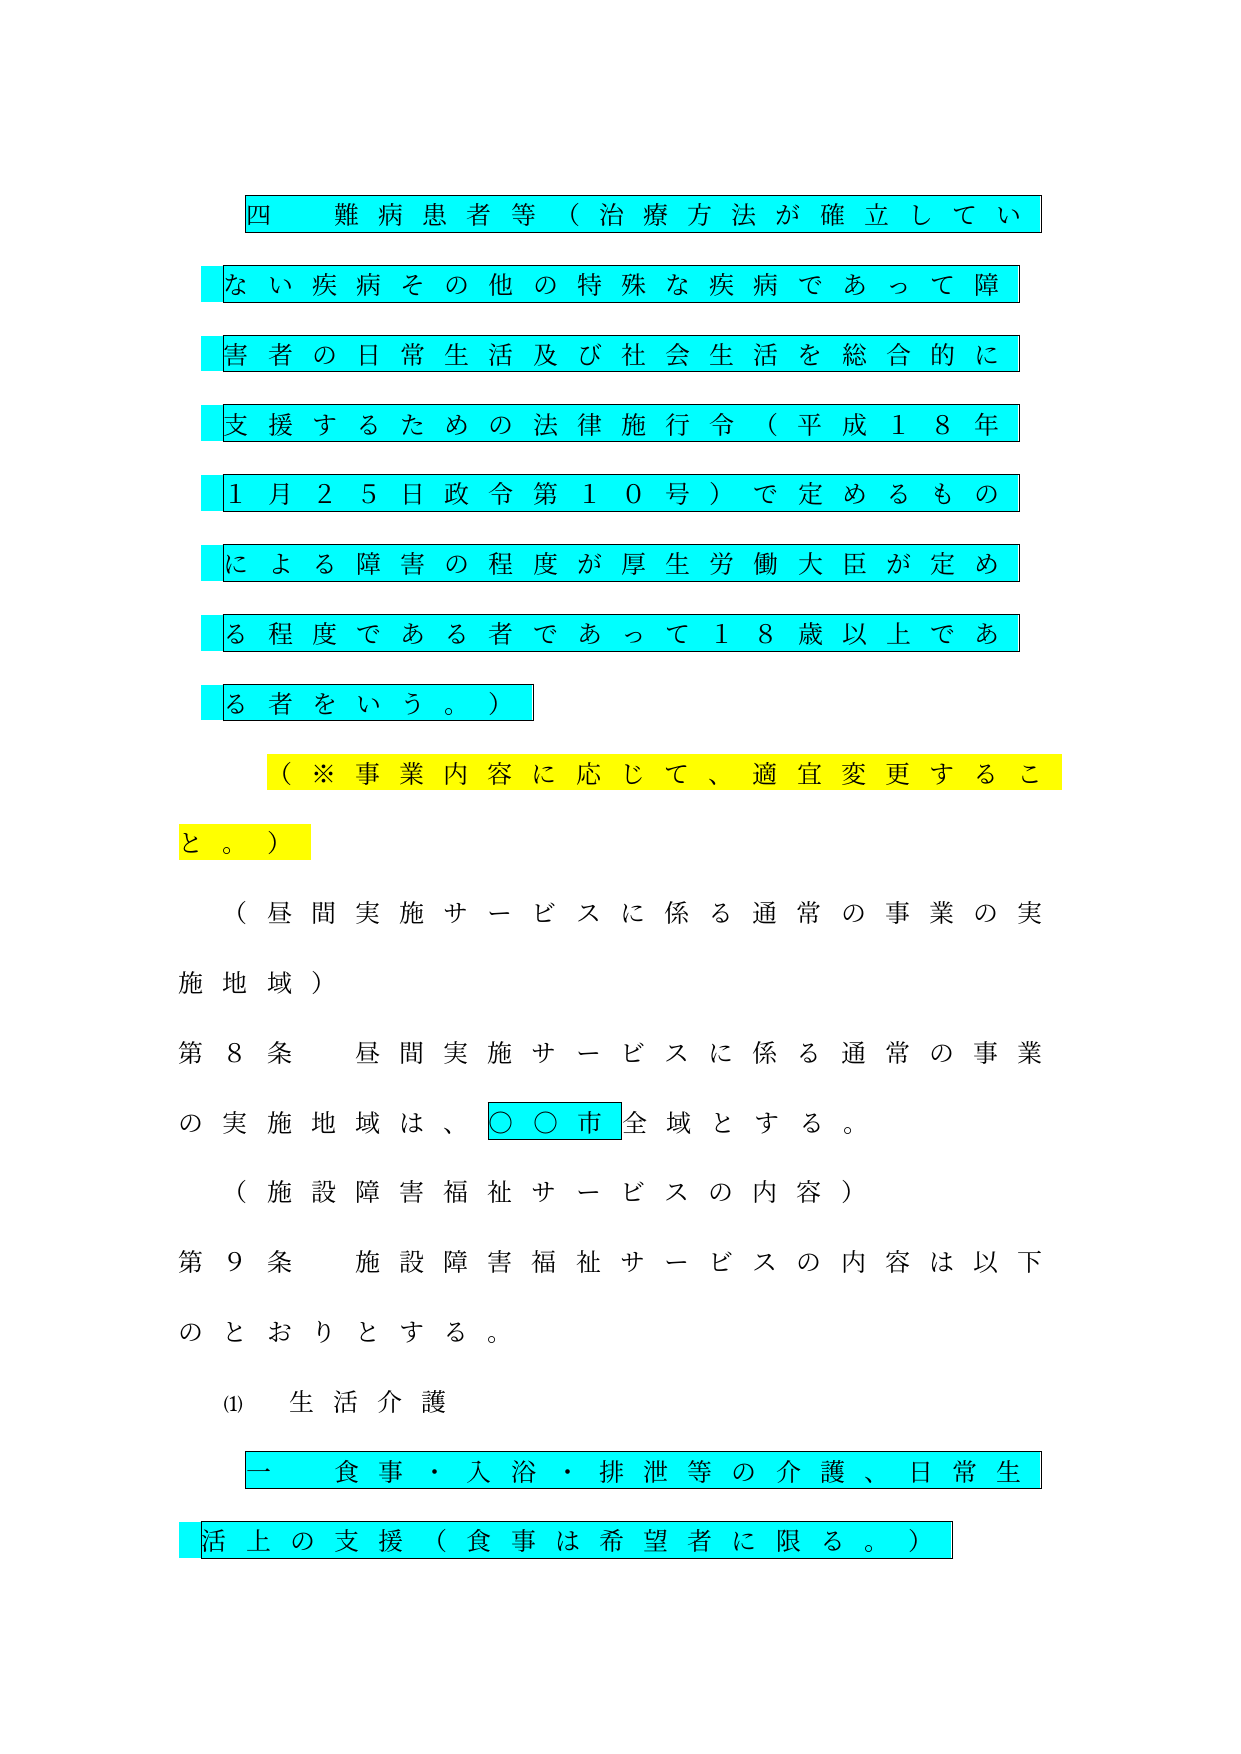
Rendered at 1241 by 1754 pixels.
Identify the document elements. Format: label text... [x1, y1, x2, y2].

text （昼間実施サービスに係る通常の事業の実施地域） [178, 877, 1062, 1017]
text （施設障害福祉サービスの内容） [178, 1156, 1062, 1226]
text ⑴ 生活介護 [208, 1366, 1062, 1435]
text 四 難病患者等（治療方法が確立していない疾病その他の特殊な疾病であって障害者の日常生活及び社会生活を総合的に支援するための法律施行令（平成１８年１月２５日政令第１０号）で定めるものによる障害の程度が厚生労働大臣が定める程度である者であって１８歳以上である者をいう。） [201, 179, 1062, 737]
text 第９条 施設障害福祉サービスの内容は以下のとおりとする。 [178, 1226, 1062, 1366]
text （※事業内容に応じて、適宜変更すること。） [178, 737, 1062, 877]
text 第８条 昼間実施サービスに係る通常の事業の実施地域は、○○市全域とする。 [178, 1017, 1062, 1156]
text 一 食事・入浴・排泄等の介護、日常生活上の支援（食事は希望者に限る。） [179, 1435, 1062, 1575]
